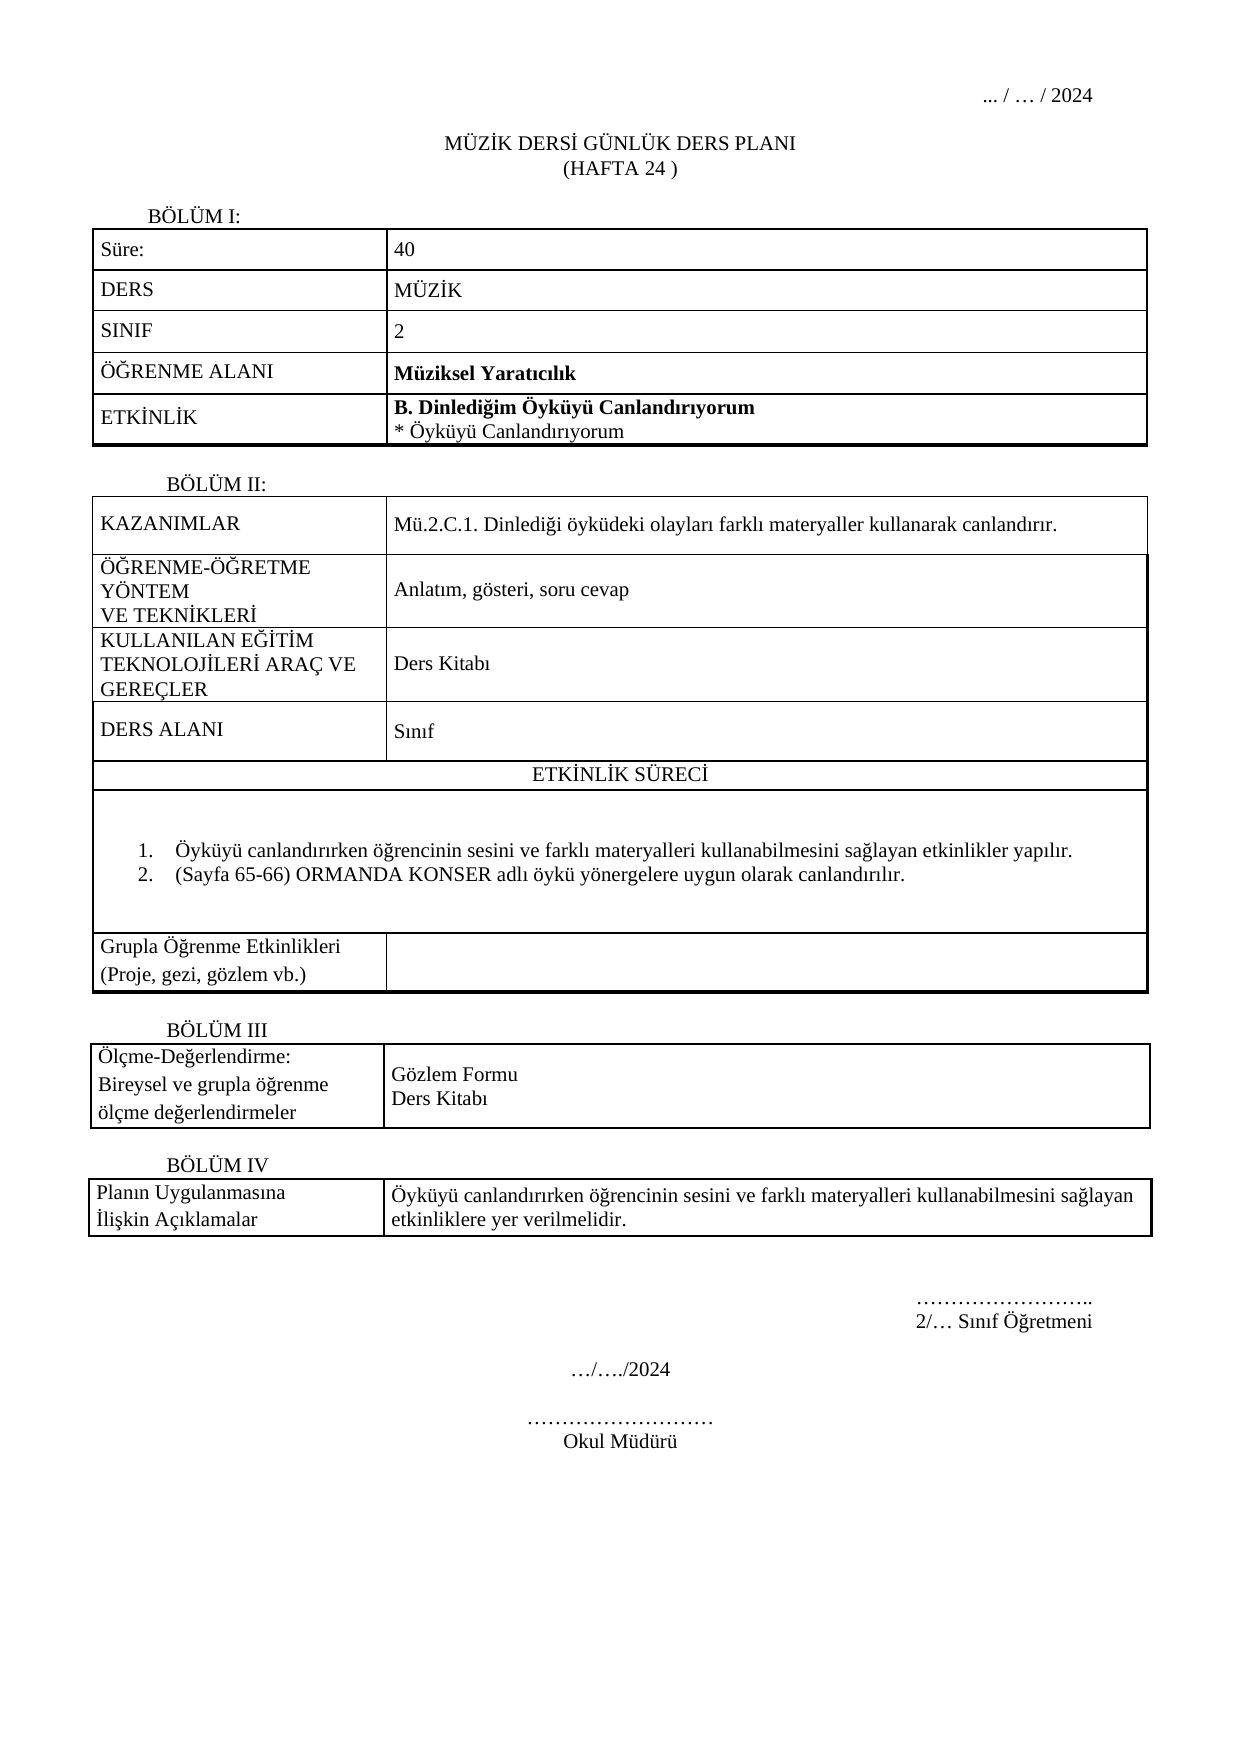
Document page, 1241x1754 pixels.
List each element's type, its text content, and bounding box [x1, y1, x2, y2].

text 2/… Sınıf Öğretmeni [148, 1309, 1093, 1333]
text ……………………… [148, 1405, 1093, 1429]
table_cell Grupla Öğrenme Etkinlikleri (Proje, gezi, gözlem vb.) [94, 934, 386, 989]
table_header 40 [388, 230, 1146, 269]
table_cell KULLANILAN EĞİTİM TEKNOLOJİLERİ ARAÇ VE GEREÇLER [93, 628, 386, 701]
text …/…./2024 [148, 1357, 1093, 1381]
table_header Gözlem Formu Ders Kitabı [385, 1045, 1149, 1127]
table_cell ÖĞRENME ALANI [94, 353, 386, 393]
table_cell ETKİNLİK SÜRECİ [94, 762, 1146, 789]
text BÖLÜM I: [148, 203, 1093, 228]
subtitle BÖLÜM IV [148, 1153, 1093, 1177]
text MÜZİK DERSİ GÜNLÜK DERS PLANI [148, 131, 1093, 155]
table_cell ETKİNLİK [94, 395, 386, 443]
table_header Süre: [94, 230, 386, 269]
table_header Mü.2.C.1. Dinlediği öyküdeki olayları farklı materyaller kullanarak canlandırır. [387, 497, 1147, 554]
table_cell ÖĞRENME-ÖĞRETME YÖNTEM VE TEKNİKLERİ [93, 555, 386, 627]
table_cell [387, 934, 1146, 989]
table_header Öyküyü canlandırırken öğrencinin sesini ve farklı materyalleri kullanabilmesini sağlayan etkinliklere yer verilmelidir. [385, 1180, 1150, 1235]
table_cell MÜZİK [388, 271, 1146, 310]
table_cell DERS ALANI [94, 702, 386, 760]
table_header Planın Uygulanmasına İlişkin Açıklamalar [90, 1180, 383, 1235]
table_cell Ders Kitabı [387, 628, 1146, 701]
table_header KAZANIMLAR [93, 497, 386, 554]
text BÖLÜM II: [148, 471, 1093, 496]
table_cell Müziksel Yaratıcılık [388, 353, 1146, 393]
subtitle BÖLÜM III [148, 1018, 1093, 1042]
table_cell Sınıf [387, 702, 1146, 760]
table_cell SINIF [94, 311, 386, 352]
table_cell B. Dinlediğim Öyküyü Canlandırıyorum * Öyküyü Canlandırıyorum [388, 395, 1146, 443]
text ... / … / 2024 [148, 83, 1093, 107]
table_cell 2 [388, 311, 1146, 352]
text Okul Müdürü [148, 1429, 1093, 1453]
table_cell DERS [94, 271, 386, 310]
table_cell Anlatım, gösteri, soru cevap [387, 555, 1146, 627]
table_header Ölçme-Değerlendirme: Bireysel ve grupla öğrenme ölçme değerlendirmeler [92, 1045, 383, 1127]
text …………………….. [148, 1285, 1093, 1309]
text (HAFTA 24 ) [148, 155, 1093, 179]
table_cell Öyküyü canlandırırken öğrencinin sesini ve farklı materyalleri kullanabilmesini sağlayan etkinlikler yapılır. (Sayfa 65-66) ORMANDA KONSER adlı öykü yönergelere uygun olarak canlandırılır. [94, 791, 1146, 932]
